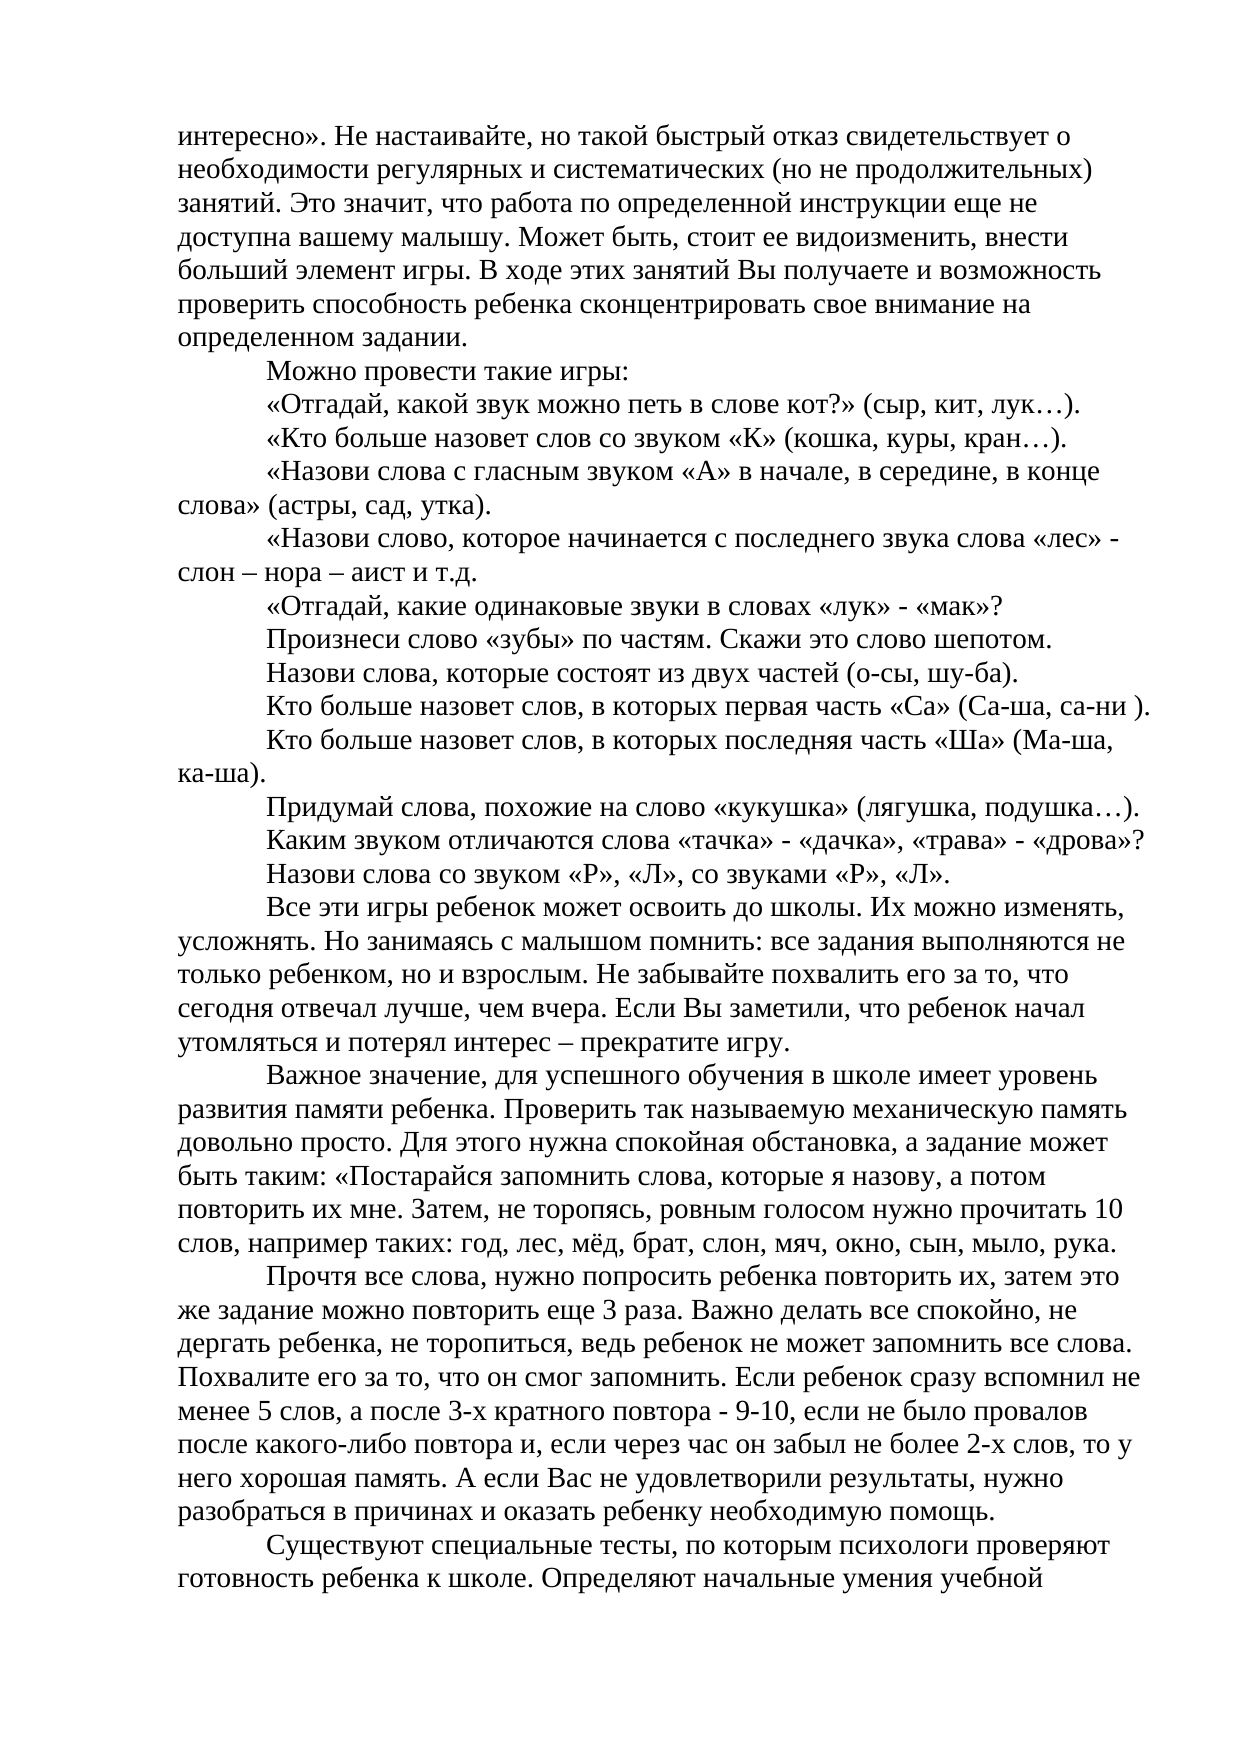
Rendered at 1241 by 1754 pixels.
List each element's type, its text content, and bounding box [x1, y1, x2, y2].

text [177, 118, 1152, 353]
text Важное значение, для успешного обучения в школе имеет уровень развития памяти ребенка. Проверить так называемую механическую память довольно просто. Для этого нужна спокойная обстановка, а задание может быть таким: «Постарайся запомнить слова, которые я назову, а потом повторить их мне. Затем, не торопясь, ровным голосом нужно прочитать 10 слов, например таких: год, лес, мёд, брат, слон, мяч, окно, сын, мыло, рука. [177, 1057, 1152, 1258]
text Кто больше назовет слов, в которых первая часть «Са» (Са-ша, са-ни ). [177, 688, 1152, 722]
text Назови слова, которые состоят из двух частей (о-сы, шу-ба). [177, 655, 1152, 688]
text «Отгадай, какие одинаковые звуки в словах «лук» - «мак»? [177, 588, 1152, 621]
text Придумай слова, похожие на слово «кукушка» (лягушка, подушка…). [177, 789, 1152, 822]
text Прочтя все слова, нужно попросить ребенка повторить их, затем это же задание можно повторить еще 3 раза. Важно делать все спокойно, не дергать ребенка, не торопиться, ведь ребенок не может запомнить все слова. Похвалите его за то, что он смог запомнить. Если ребенок сразу вспомнил не менее 5 слов, а после 3-х кратного повтора - 9-10, если не было провалов после какого-либо повтора и, если через час он забыл не более 2-х слов, то у него хорошая память. А если Вас не удовлетворили результаты, нужно разобраться в причинах и оказать ребенку необходимую помощь. [177, 1258, 1152, 1527]
text Можно провести такие игры: [177, 353, 1152, 386]
text «Назови слово, которое начинается с последнего звука слова «лес» - слон – нора – аист и т.д. [177, 521, 1152, 588]
text Произнеси слово «зубы» по частям. Скажи это слово шепотом. [177, 621, 1152, 655]
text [177, 1527, 1152, 1594]
text Все эти игры ребенок может освоить до школы. Их можно изменять, усложнять. Но занимаясь с малышом помнить: все задания выполняются не только ребенком, но и взрослым. Не забывайте похвалить его за то, что сегодня отвечал лучше, чем вчера. Если Вы заметили, что ребенок начал утомляться и потерял интерес – прекратите игру. [177, 889, 1152, 1057]
text «Кто больше назовет слов со звуком «К» (кошка, куры, кран…). [177, 420, 1152, 453]
text Каким звуком отличаются слова «тачка» - «дачка», «трава» - «дрова»? [177, 822, 1152, 856]
text Назови слова со звуком «Р», «Л», со звуками «Р», «Л». [177, 856, 1152, 889]
text «Назови слова с гласным звуком «А» в начале, в середине, в конце слова» (астры, сад, утка). [177, 453, 1152, 521]
text Кто больше назовет слов, в которых последняя часть «Ша» (Ма-ша, ка-ша). [177, 722, 1152, 789]
text «Отгадай, какой звук можно петь в слове кот?» (сыр, кит, лук…). [177, 386, 1152, 420]
